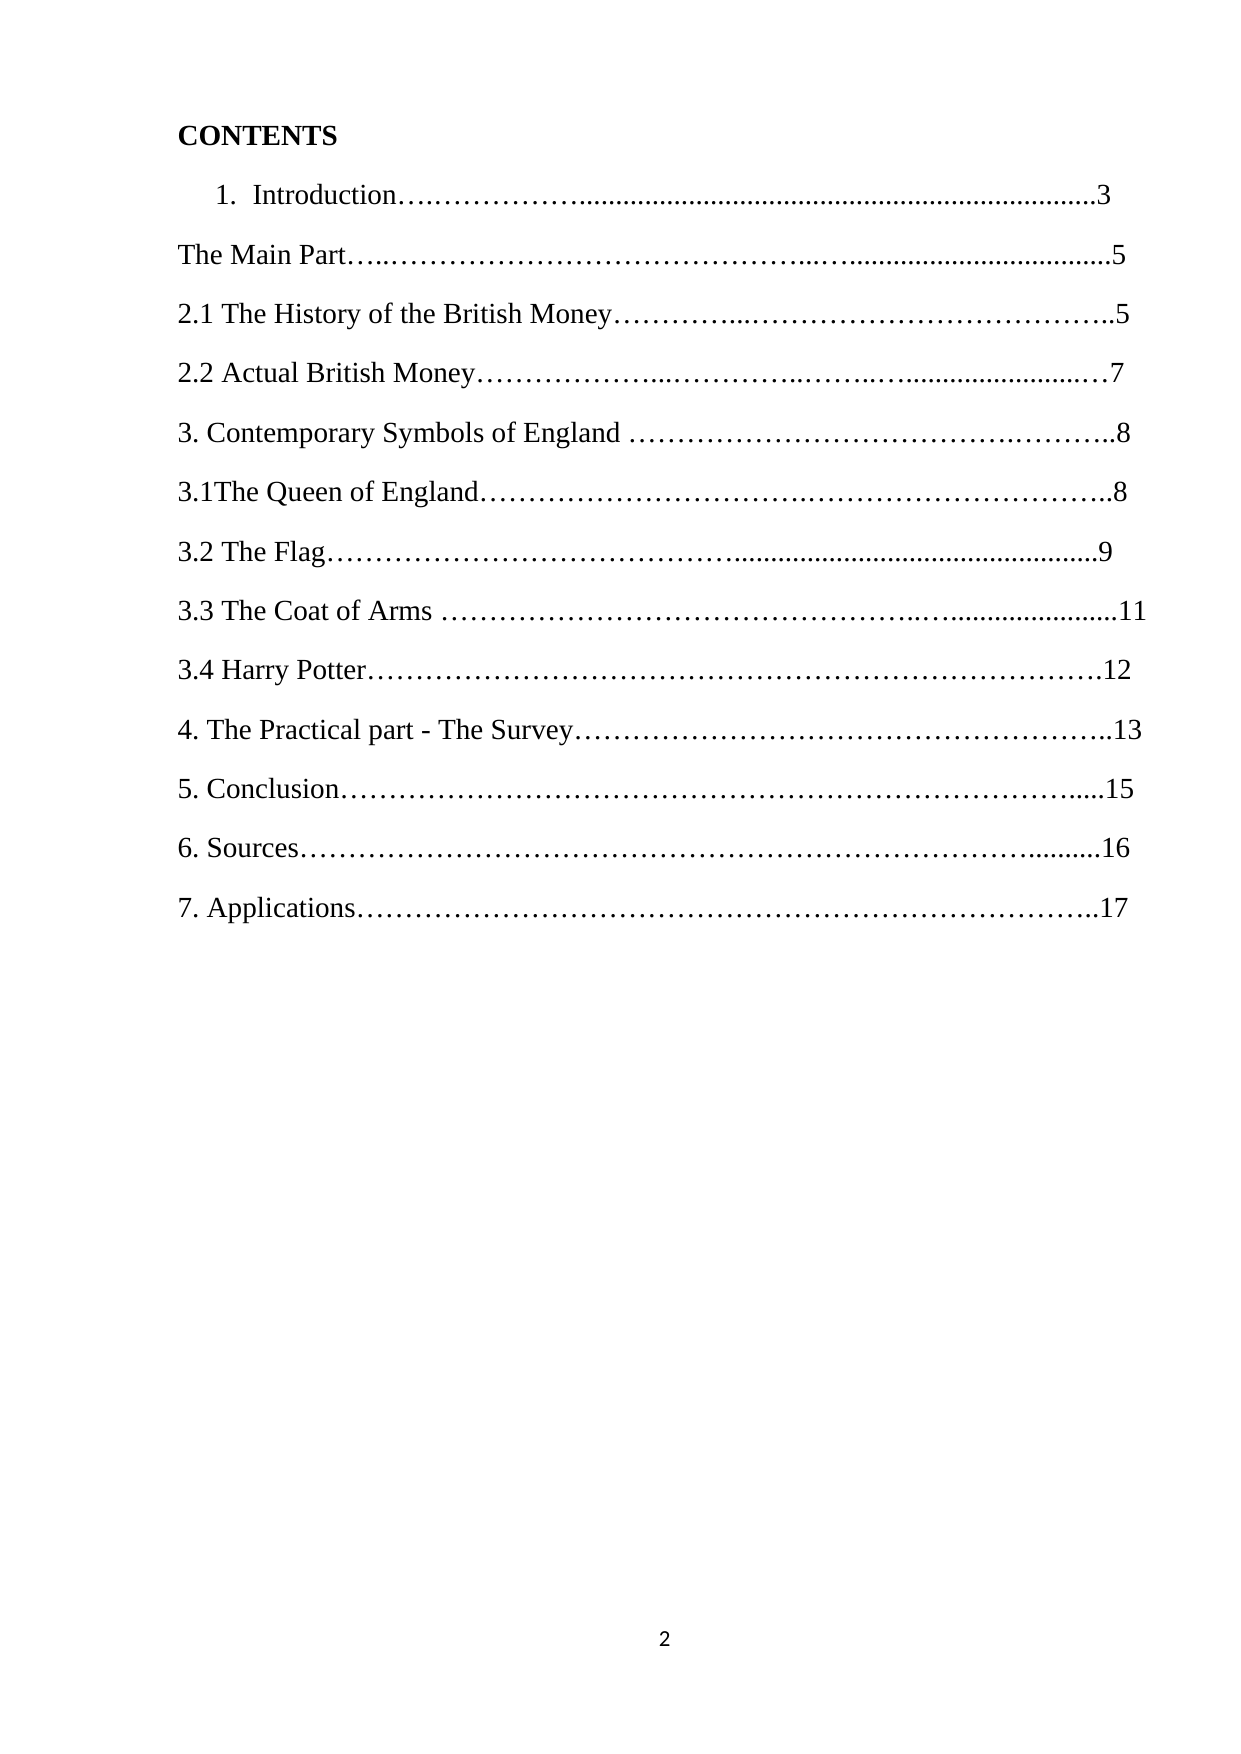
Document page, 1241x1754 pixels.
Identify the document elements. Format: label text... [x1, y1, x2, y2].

text The Main Part…..……………………………………...…....................................5 [177, 237, 1152, 270]
text 4. The Practical part - The Survey………………………………………………..13 [177, 712, 1152, 745]
text 2.1 The History of the British Money…………...………………………………..5 [177, 296, 1152, 330]
text 7. Applications…………………………………………………………………..17 [177, 890, 1152, 923]
text 3.4 Harry Potter………………………………………………………………….12 [177, 652, 1152, 686]
text CONTENTS [177, 118, 1152, 152]
text 3. Contemporary Symbols of England ………………………………….………..8 [177, 415, 1152, 448]
text 5. Сonclusion………………………………………………………………….....15 [177, 771, 1152, 805]
text 6. Sources…………………………………………………………………..........16 [177, 831, 1152, 864]
list Introduction….…………….......................................................................3 [215, 177, 1152, 211]
text 2.2 Actual British Money………………...…………..……..…........................…7 [177, 356, 1152, 389]
text 3.2 The Flag……………………………………..................................................9 [177, 534, 1152, 567]
text 3.3 The Coat of Arms …………………………………………..….......................11 [177, 593, 1152, 627]
text 3.1The Queen of England…………………………….…………………………..8 [177, 474, 1152, 508]
